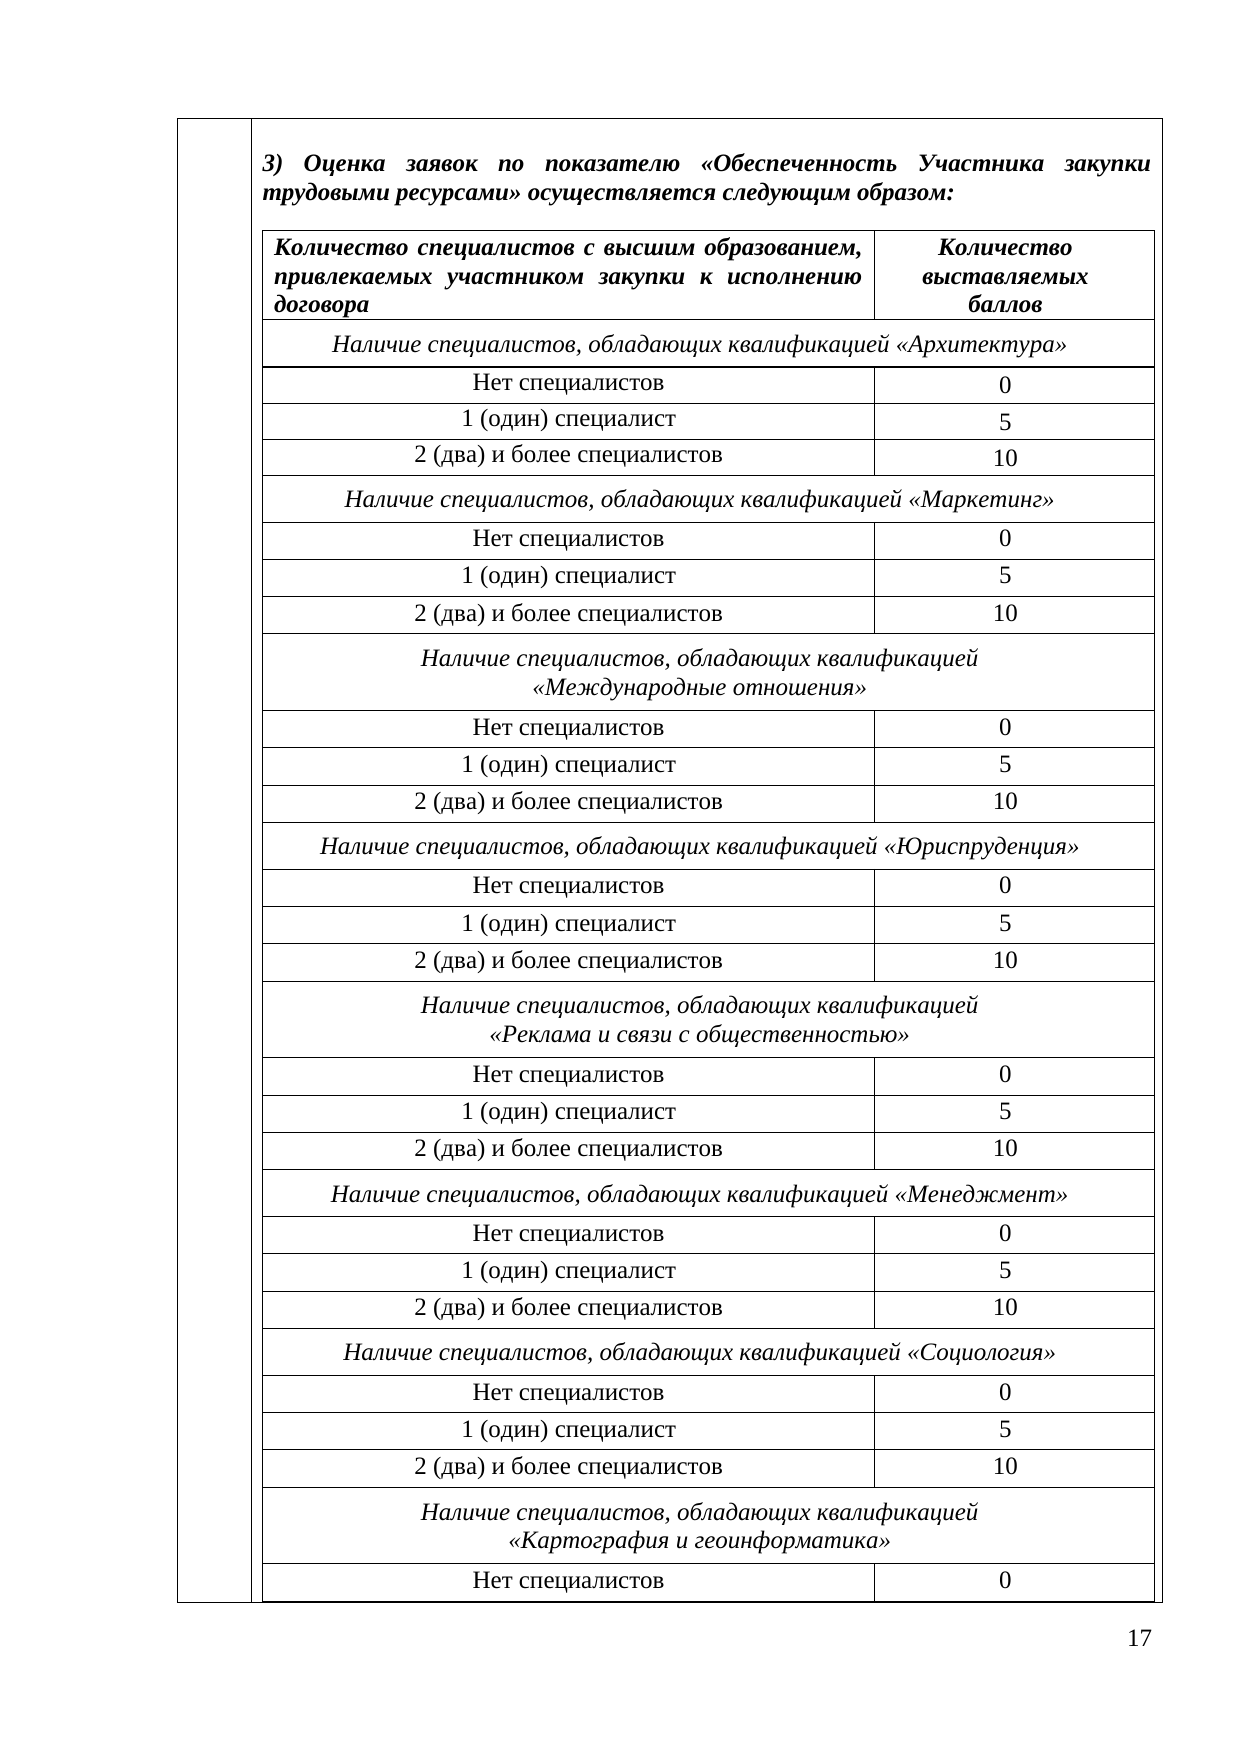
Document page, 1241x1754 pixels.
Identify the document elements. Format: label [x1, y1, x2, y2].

table_cell [178, 119, 251, 1602]
table_cell [252, 119, 1162, 1602]
